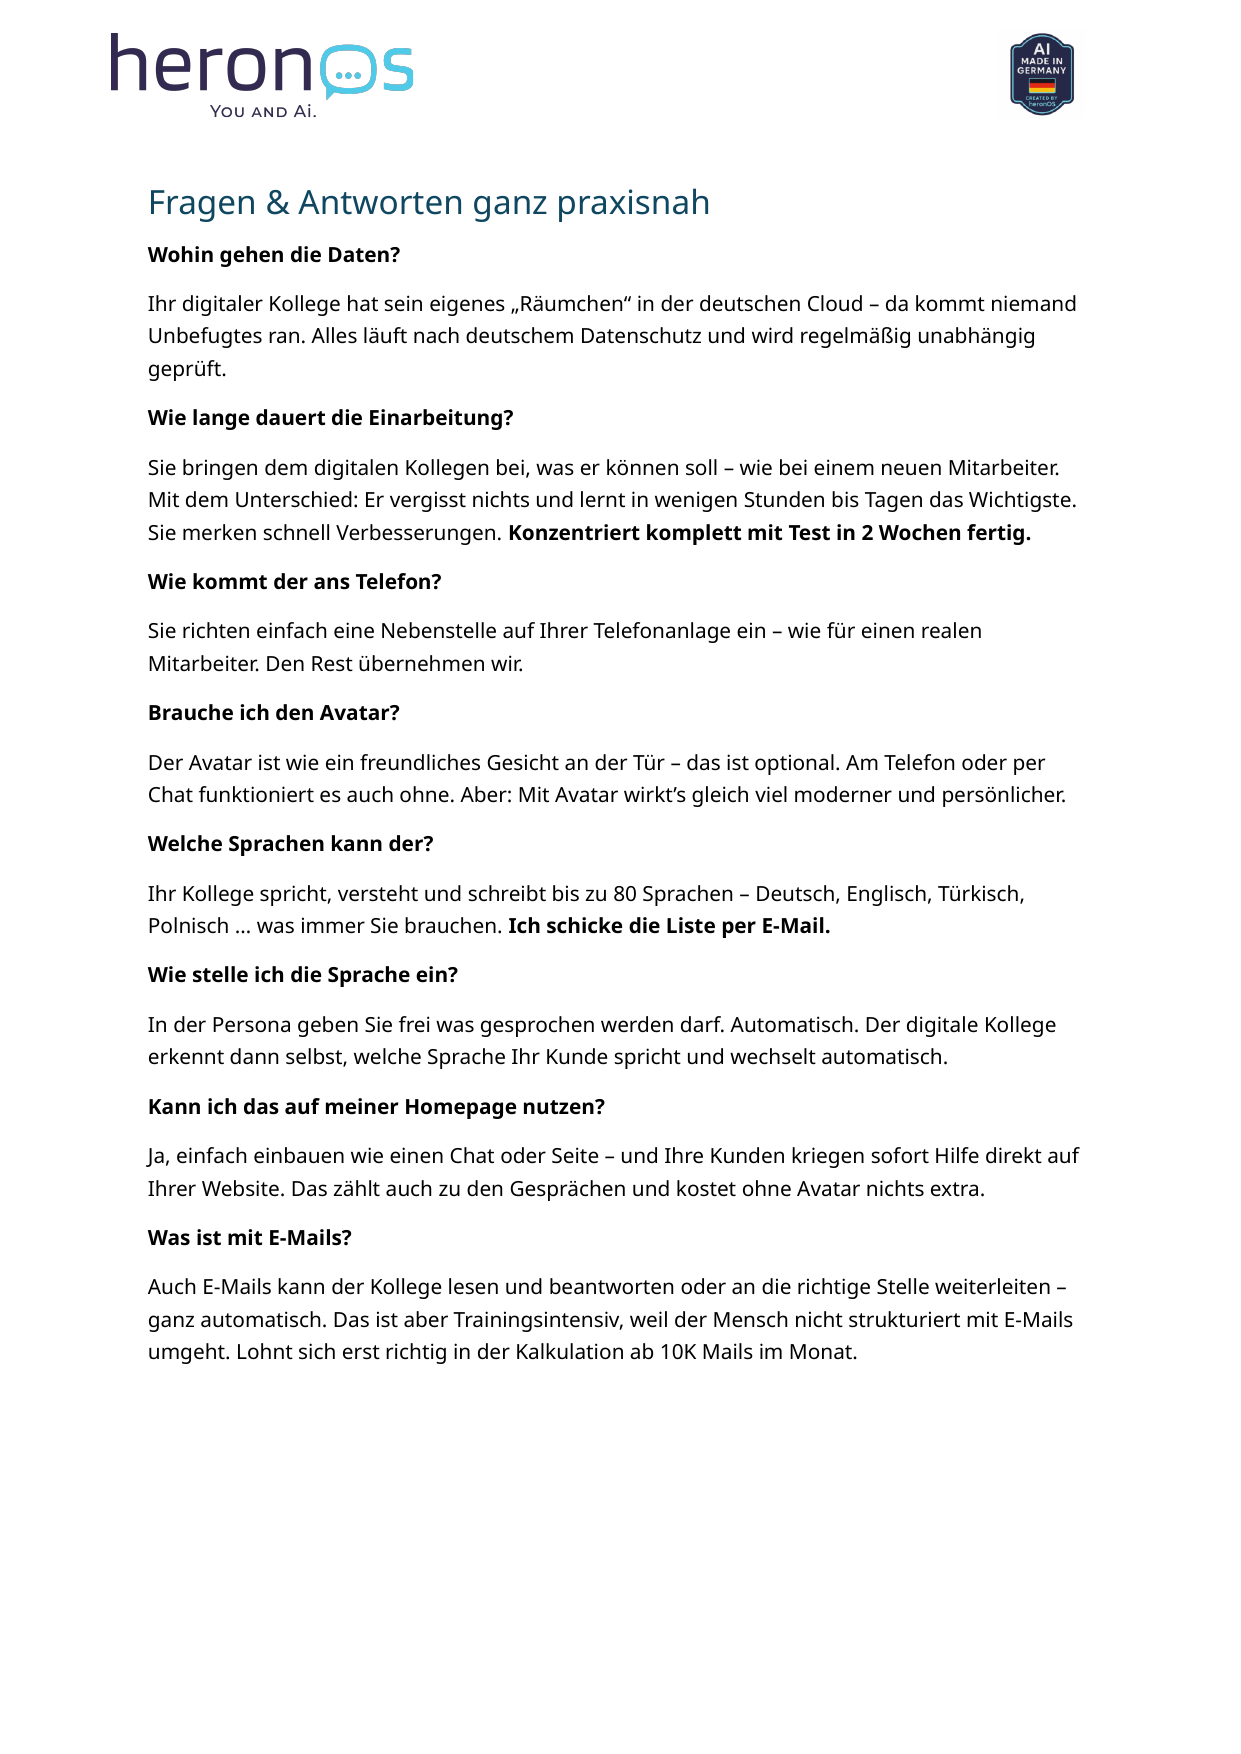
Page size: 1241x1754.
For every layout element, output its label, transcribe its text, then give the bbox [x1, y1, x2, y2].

picture [997, 29, 1087, 119]
text Was ist mit E-Mails? [148, 1223, 1093, 1251]
text Der Avatar ist wie ein freundliches Gesicht an der Tür – das ist optional. Am Telefon oder per Chat funktioniert es auch ohne. Aber: Mit Avatar wirkt’s gleich viel moderner und persönlicher. [148, 748, 1093, 809]
text Wohin gehen die Daten? [148, 240, 1093, 268]
text Auch E-Mails kann der Kollege lesen und beantworten oder an die richtige Stelle weiterleiten – ganz automatisch. Das ist aber Trainingsintensiv, weil der Mensch nicht strukturiert mit E-Mails umgeht. Lohnt sich erst richtig in der Kalkulation ab 10K Mails im Monat. [148, 1272, 1093, 1366]
text In der Persona geben Sie frei was gesprochen werden darf. Automatisch. Der digitale Kollege erkennt dann selbst, welche Sprache Ihr Kunde spricht und wechselt automatisch. [148, 1010, 1093, 1071]
subtitle Fragen & Antworten ganz praxisnah [148, 179, 1093, 224]
picture [111, 30, 414, 120]
text Wie lange dauert die Einarbeitung? [148, 403, 1093, 432]
text Sie richten einfach eine Nebenstelle auf Ihrer Telefonanlage ein – wie für einen realen Mitarbeiter. Den Rest übernehmen wir. [148, 616, 1093, 677]
text Wie stelle ich die Sprache ein? [148, 961, 1093, 989]
text Ihr Kollege spricht, versteht und schreibt bis zu 80 Sprachen – Deutsch, Englisch, Türkisch, Polnisch … was immer Sie brauchen. Ich schicke die Liste per E-Mail. [148, 879, 1093, 940]
text Ja, einfach einbauen wie einen Chat oder Seite – und Ihre Kunden kriegen sofort Hilfe direkt auf Ihrer Website. Das zählt auch zu den Gesprächen und kostet ohne Avatar nichts extra. [148, 1141, 1093, 1202]
text Brauche ich den Avatar? [148, 698, 1093, 727]
text Ihr digitaler Kollege hat sein eigenes „Räumchen“ in der deutschen Cloud – da kommt niemand Unbefugtes ran. Alles läuft nach deutschem Datenschutz und wird regelmäßig unabhängig geprüft. [148, 289, 1093, 383]
text Kann ich das auf meiner Homepage nutzen? [148, 1092, 1093, 1120]
text Wie kommt der ans Telefon? [148, 567, 1093, 596]
text Sie bringen dem digitalen Kollegen bei, was er können soll – wie bei einem neuen Mitarbeiter. Mit dem Unterschied: Er vergisst nichts und lernt in wenigen Stunden bis Tagen das Wichtigste. Sie merken schnell Verbesserungen. Konzentriert komplett mit Test in 2 Wochen fertig. [148, 453, 1093, 546]
text Welche Sprachen kann der? [148, 829, 1093, 858]
